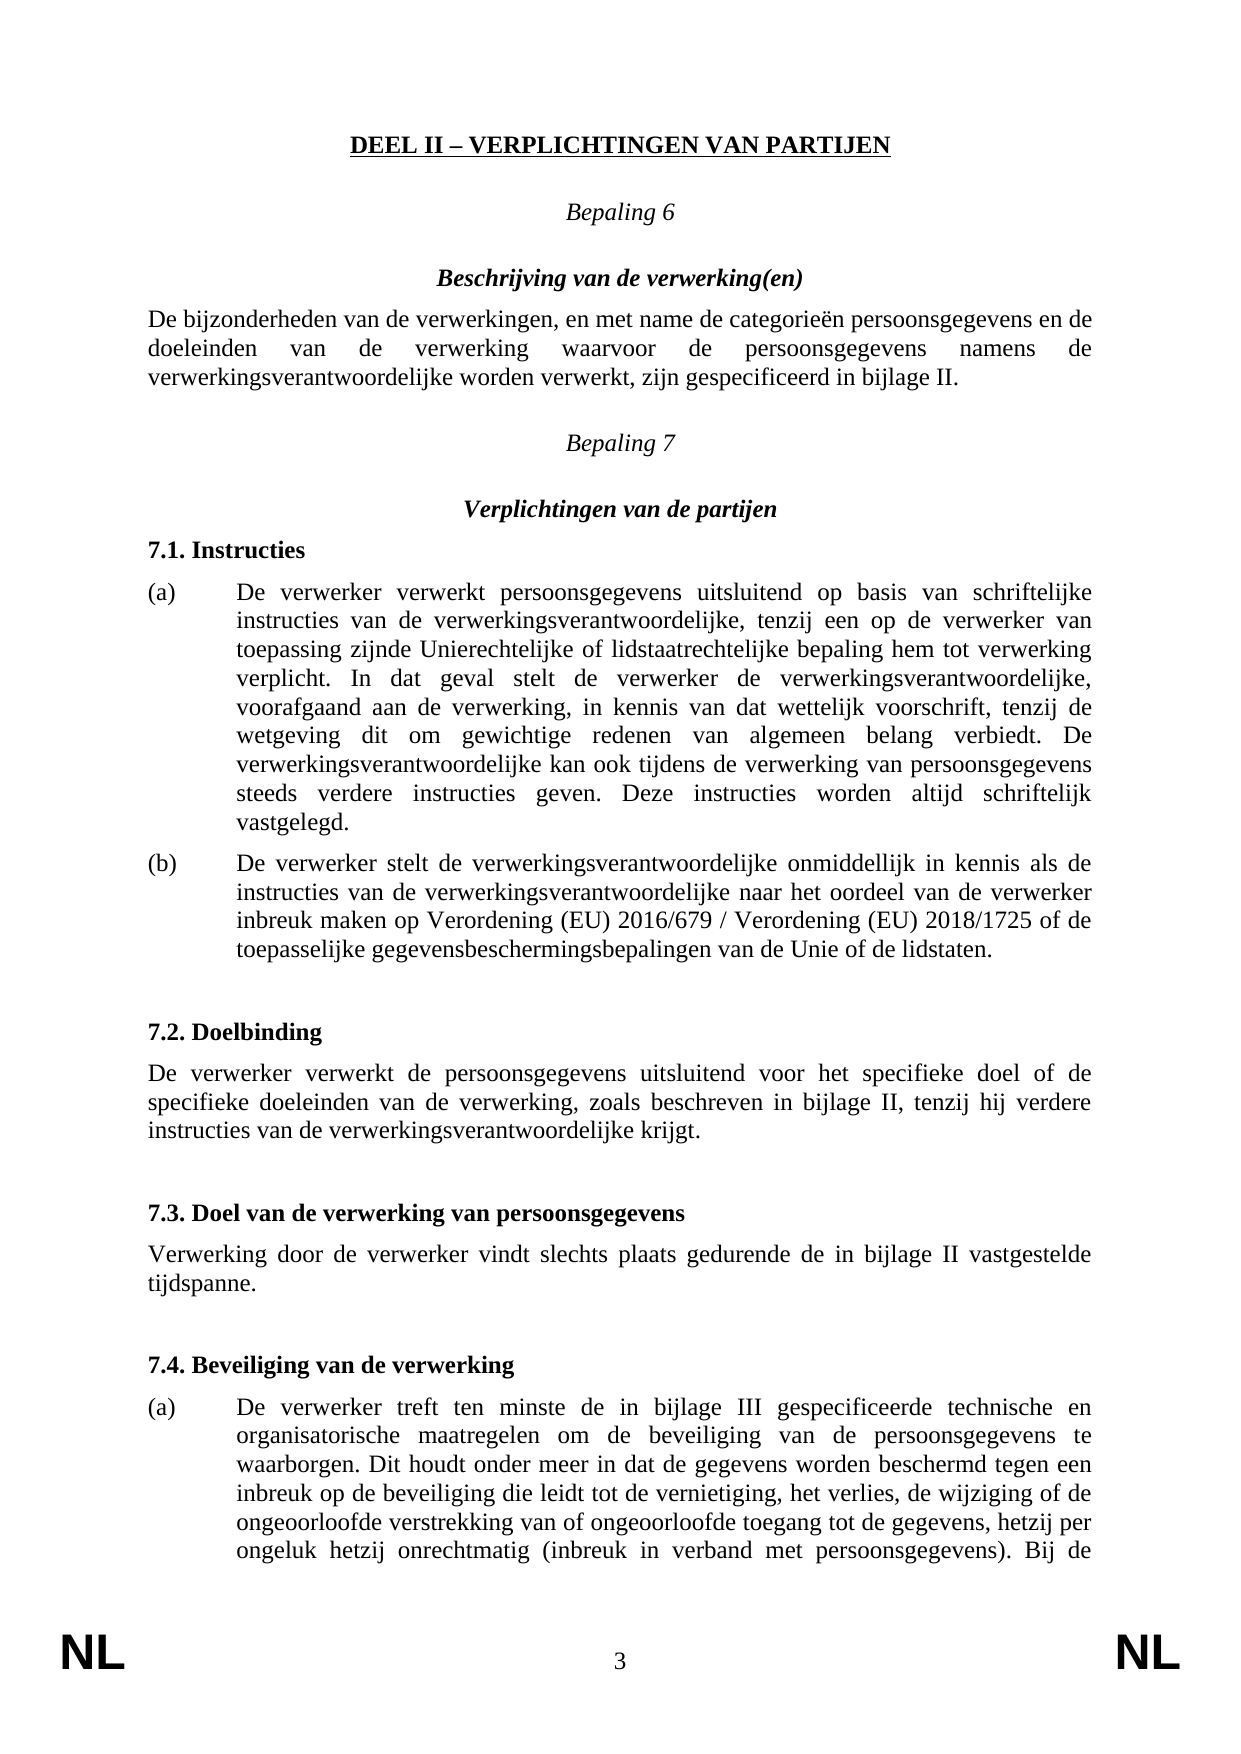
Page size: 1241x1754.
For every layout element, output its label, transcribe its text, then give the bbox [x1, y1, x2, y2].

text Bepaling 6 [148, 197, 1093, 226]
text 7.2. Doelbinding [148, 1017, 1093, 1046]
text 7.4. Beveiliging van de verwerking [148, 1351, 1093, 1379]
text Verwerking door de verwerker vindt slechts plaats gedurende de in bijlage II vastgestelde tijdspanne. [148, 1239, 1093, 1297]
text Beschrijving van de verwerking(en) [148, 263, 1093, 292]
text 7.1. Instructies [148, 536, 1093, 564]
text Verplichtingen van de partijen [148, 494, 1093, 523]
text 7.3. Doel van de verwerking van persoonsgegevens [148, 1198, 1093, 1227]
text De verwerker verwerkt de persoonsgegevens uitsluitend voor het specifieke doel of de specifieke doeleinden van de verwerking, zoals beschreven in bijlage II, tenzij hij verdere instructies van de verwerkingsverantwoordelijke krijgt. [148, 1058, 1093, 1144]
list De verwerker verwerkt persoonsgegevens uitsluitend op basis van schriftelijke instructies van de verwerkingsverantwoordelijke, tenzij een op de verwerker van toepassing zijnde Unierechtelijke of lidstaatrechtelijke bepaling hem tot verwerking verplicht. In dat geval stelt de verwerker de verwerkingsverantwoordelijke, voorafgaand aan de verwerking, in kennis van dat wettelijk voorschrift, tenzij de wetgeving dit om gewichtige redenen van algemeen belang verbiedt. De verwerkingsverantwoordelijke kan ook tijdens de verwerking van persoonsgegevens steeds verdere instructies geven. Deze instructies worden altijd schriftelijk vastgelegd. [148, 577, 1093, 836]
text Bepaling 7 [148, 428, 1093, 457]
text De verwerker stelt de verwerkingsverantwoordelijke onmiddellijk in kennis als de instructies van de verwerkingsverantwoordelijke naar het oordeel van de verwerker inbreuk maken op Verordening (EU) 2016/679 / Verordening (EU) 2018/1725 of de toepasselijke gegevensbeschermingsbepalingen van de Unie of de lidstaten. [148, 848, 1093, 963]
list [148, 1392, 1093, 1564]
text De bijzonderheden van de verwerkingen, en met name de categorieën persoonsgegevens en de doeleinden van de verwerking waarvoor de persoonsgegevens namens de verwerkingsverantwoordelijke worden verwerkt, zijn gespecificeerd in bijlage II. [148, 304, 1093, 391]
text DEEL II – VERPLICHTINGEN VAN PARTIJEN [148, 131, 1093, 159]
